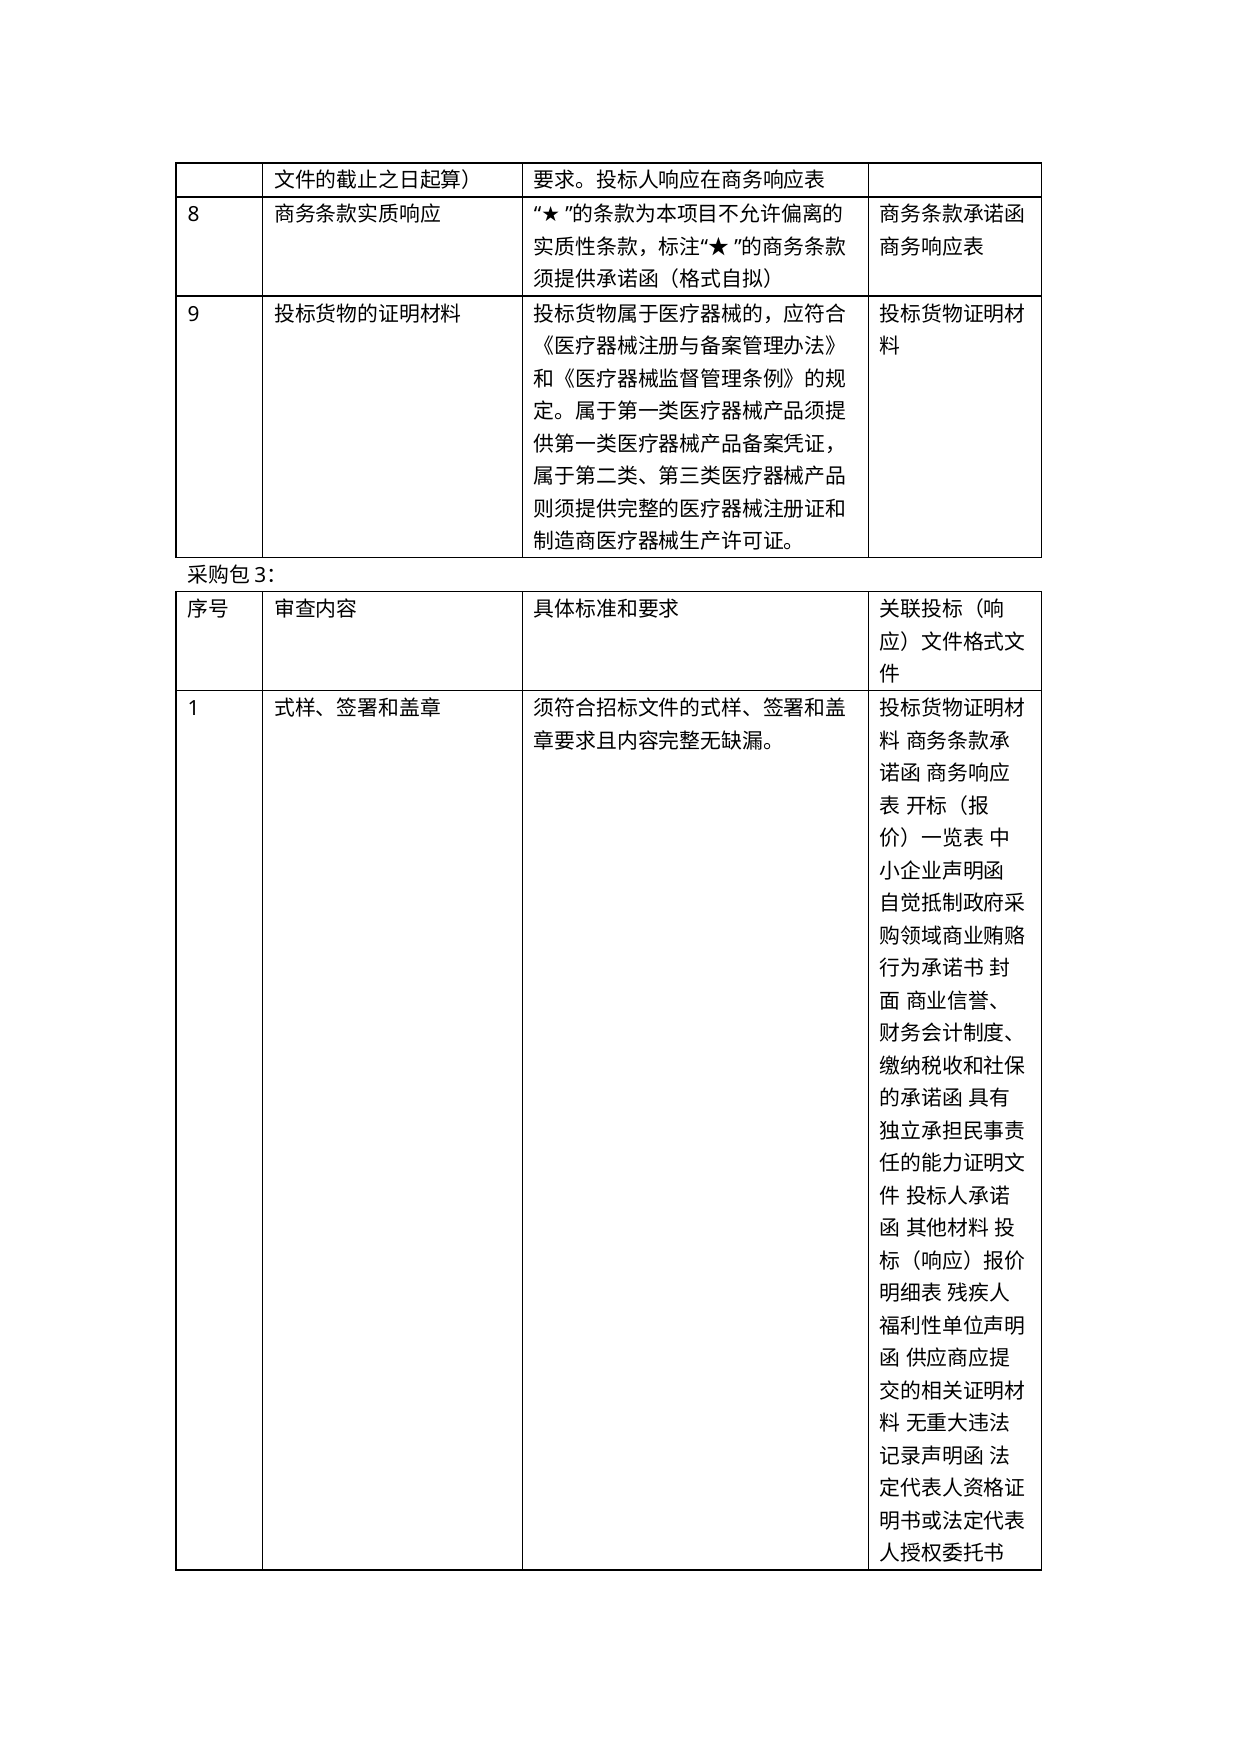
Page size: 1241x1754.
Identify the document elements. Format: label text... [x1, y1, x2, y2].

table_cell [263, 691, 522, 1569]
text 采购包3： [187, 558, 1053, 591]
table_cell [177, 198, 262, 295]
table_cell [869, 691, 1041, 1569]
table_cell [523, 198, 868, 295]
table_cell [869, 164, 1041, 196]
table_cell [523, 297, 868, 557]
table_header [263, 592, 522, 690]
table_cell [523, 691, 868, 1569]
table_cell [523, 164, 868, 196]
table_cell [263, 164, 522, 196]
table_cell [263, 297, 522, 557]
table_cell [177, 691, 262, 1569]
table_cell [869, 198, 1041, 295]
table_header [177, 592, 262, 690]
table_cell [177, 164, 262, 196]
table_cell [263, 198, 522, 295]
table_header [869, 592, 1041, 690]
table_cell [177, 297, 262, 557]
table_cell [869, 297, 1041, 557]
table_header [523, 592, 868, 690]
